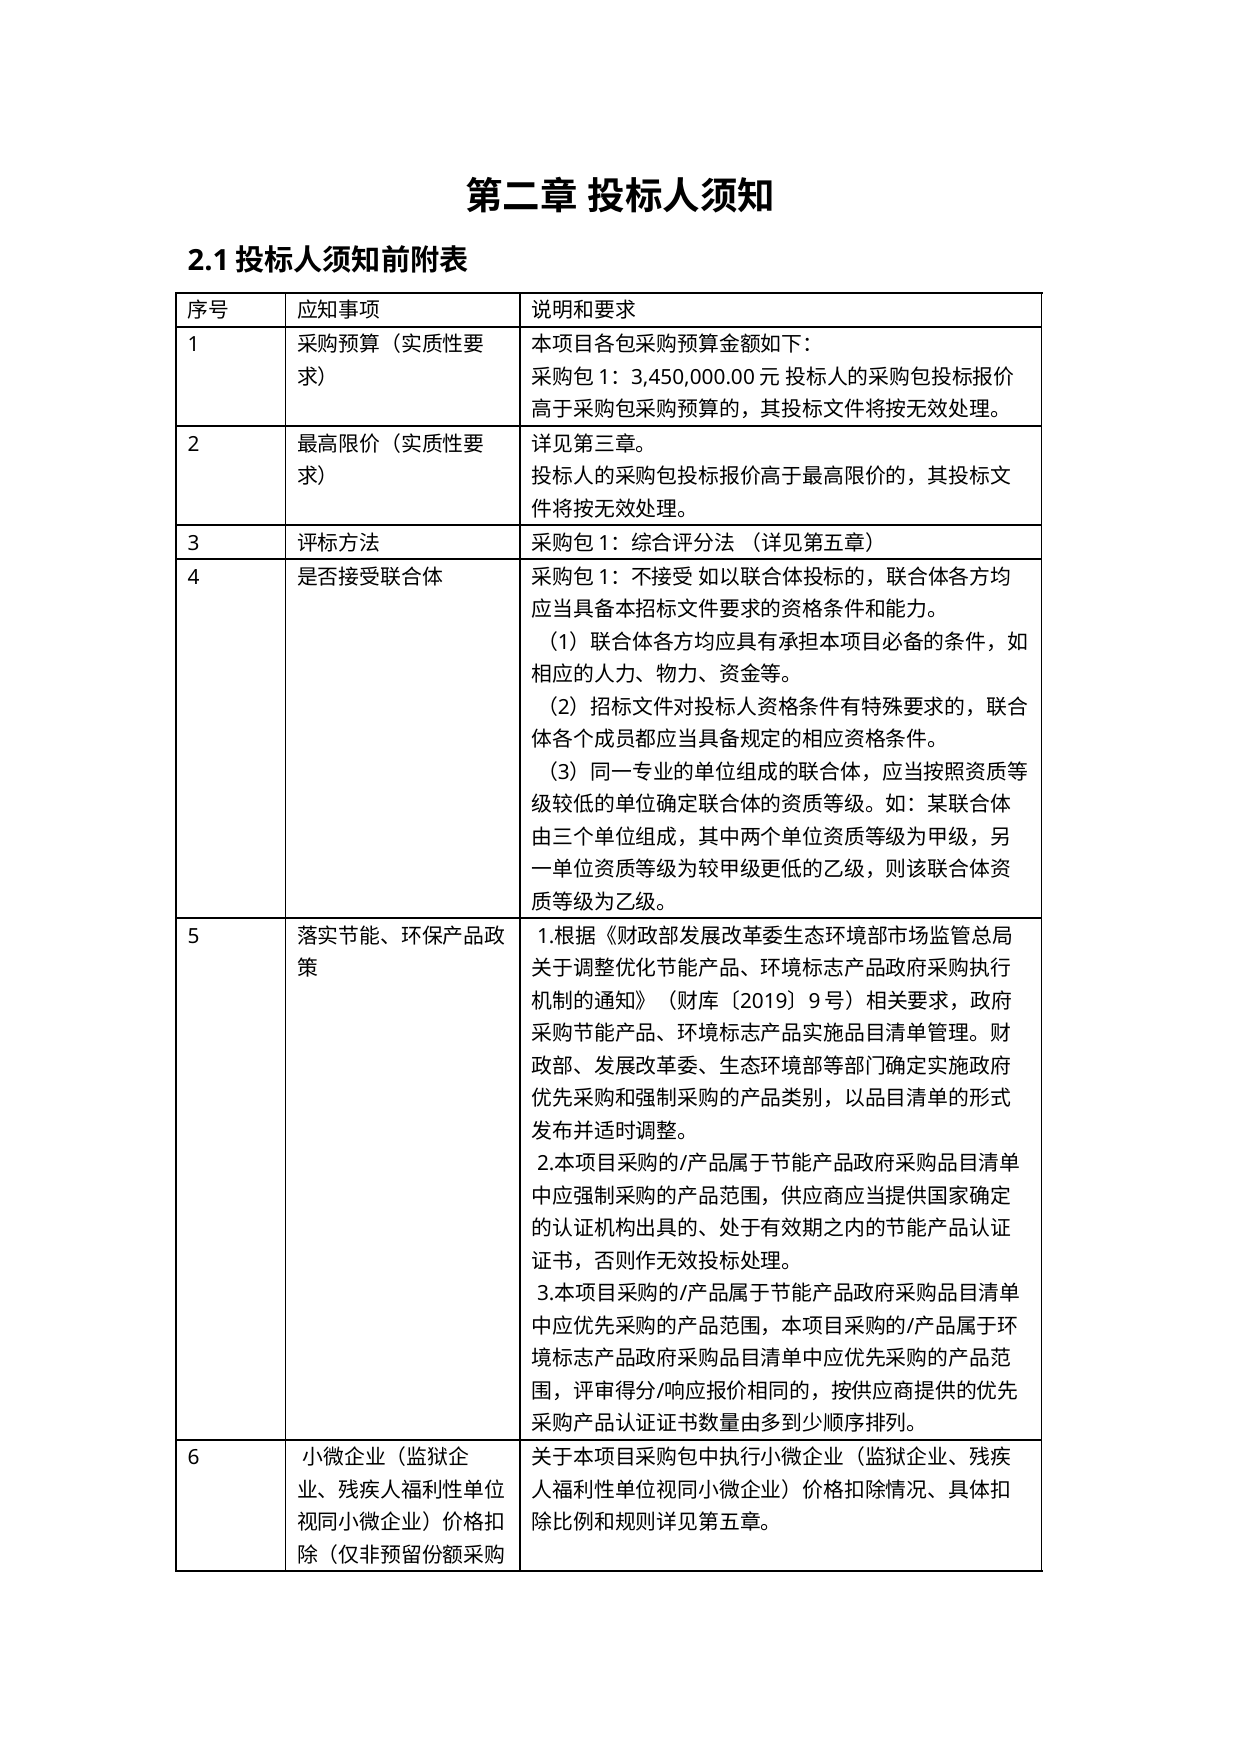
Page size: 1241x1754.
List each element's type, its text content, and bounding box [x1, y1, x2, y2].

table_cell 本项目各包采购预算金额如下： 采购包1：3,450,000.00元 投标人的采购包投标报价高于采购包采购预算的，其投标文件将按无效处理。 [521, 328, 1041, 425]
table_cell 3 [177, 526, 285, 558]
table_cell 2 [177, 427, 285, 524]
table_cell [521, 1441, 1041, 1570]
table_cell 采购预算（实质性要求） [286, 328, 519, 425]
text 第二章 投标人须知 [187, 162, 1053, 227]
text 2.1投标人须知前附表 [187, 227, 1053, 292]
table_cell 1.根据《财政部发展改革委生态环境部市场监管总局关于调整优化节能产品、环境标志产品政府采购执行机制的通知》（财库〔2019〕9号）相关要求，政府采购节能产品、环境标志产品实施品目清单管理。财政部、发展改革委、生态环境部等部门确定实施政府优先采购和强制采购的产品类别，以品目清单的形式发布并适时调整。 2.本项目采购的/产品属于节能产品政府采购品目清单中应强制采购的产品范围，供应商应当提供国家确定的认证机构出具的、处于有效期之内的节能产品认证证书，否则作无效投标处理。 3.本项目采购的/产品属于节能产品政府采购品目清单中应优先采购的产品范围，本项目采购的/产品属于环境标志产品政府采购品目清单中应优先采购的产品范围，评审得分/响应报价相同的，按供应商提供的优先采购产品认证证书数量由多到少顺序排列。 [521, 919, 1041, 1439]
table_cell 是否接受联合体 [286, 560, 519, 917]
table_cell 采购包1：综合评分法 （详见第五章） [521, 526, 1041, 558]
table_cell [286, 1441, 519, 1570]
table_cell 5 [177, 919, 285, 1439]
table_header 序号 [177, 294, 285, 326]
table_header 应知事项 [286, 294, 519, 326]
table_cell 1 [177, 328, 285, 425]
table_cell 最高限价（实质性要求） [286, 427, 519, 524]
table_cell 落实节能、环保产品政策 [286, 919, 519, 1439]
table_cell 评标方法 [286, 526, 519, 558]
table_cell 4 [177, 560, 285, 917]
table_header 说明和要求 [521, 294, 1041, 326]
table_cell 6 [177, 1441, 285, 1570]
table_cell 采购包1：不接受 如以联合体投标的，联合体各方均应当具备本招标文件要求的资格条件和能力。 （1）联合体各方均应具有承担本项目必备的条件，如相应的人力、物力、资金等。 （2）招标文件对投标人资格条件有特殊要求的，联合体各个成员都应当具备规定的相应资格条件。 （3）同一专业的单位组成的联合体，应当按照资质等级较低的单位确定联合体的资质等级。如：某联合体由三个单位组成，其中两个单位资质等级为甲级，另一单位资质等级为较甲级更低的乙级，则该联合体资质等级为乙级。 [521, 560, 1041, 917]
table_cell 详见第三章。 投标人的采购包投标报价高于最高限价的，其投标文件将按无效处理。 [521, 427, 1041, 524]
